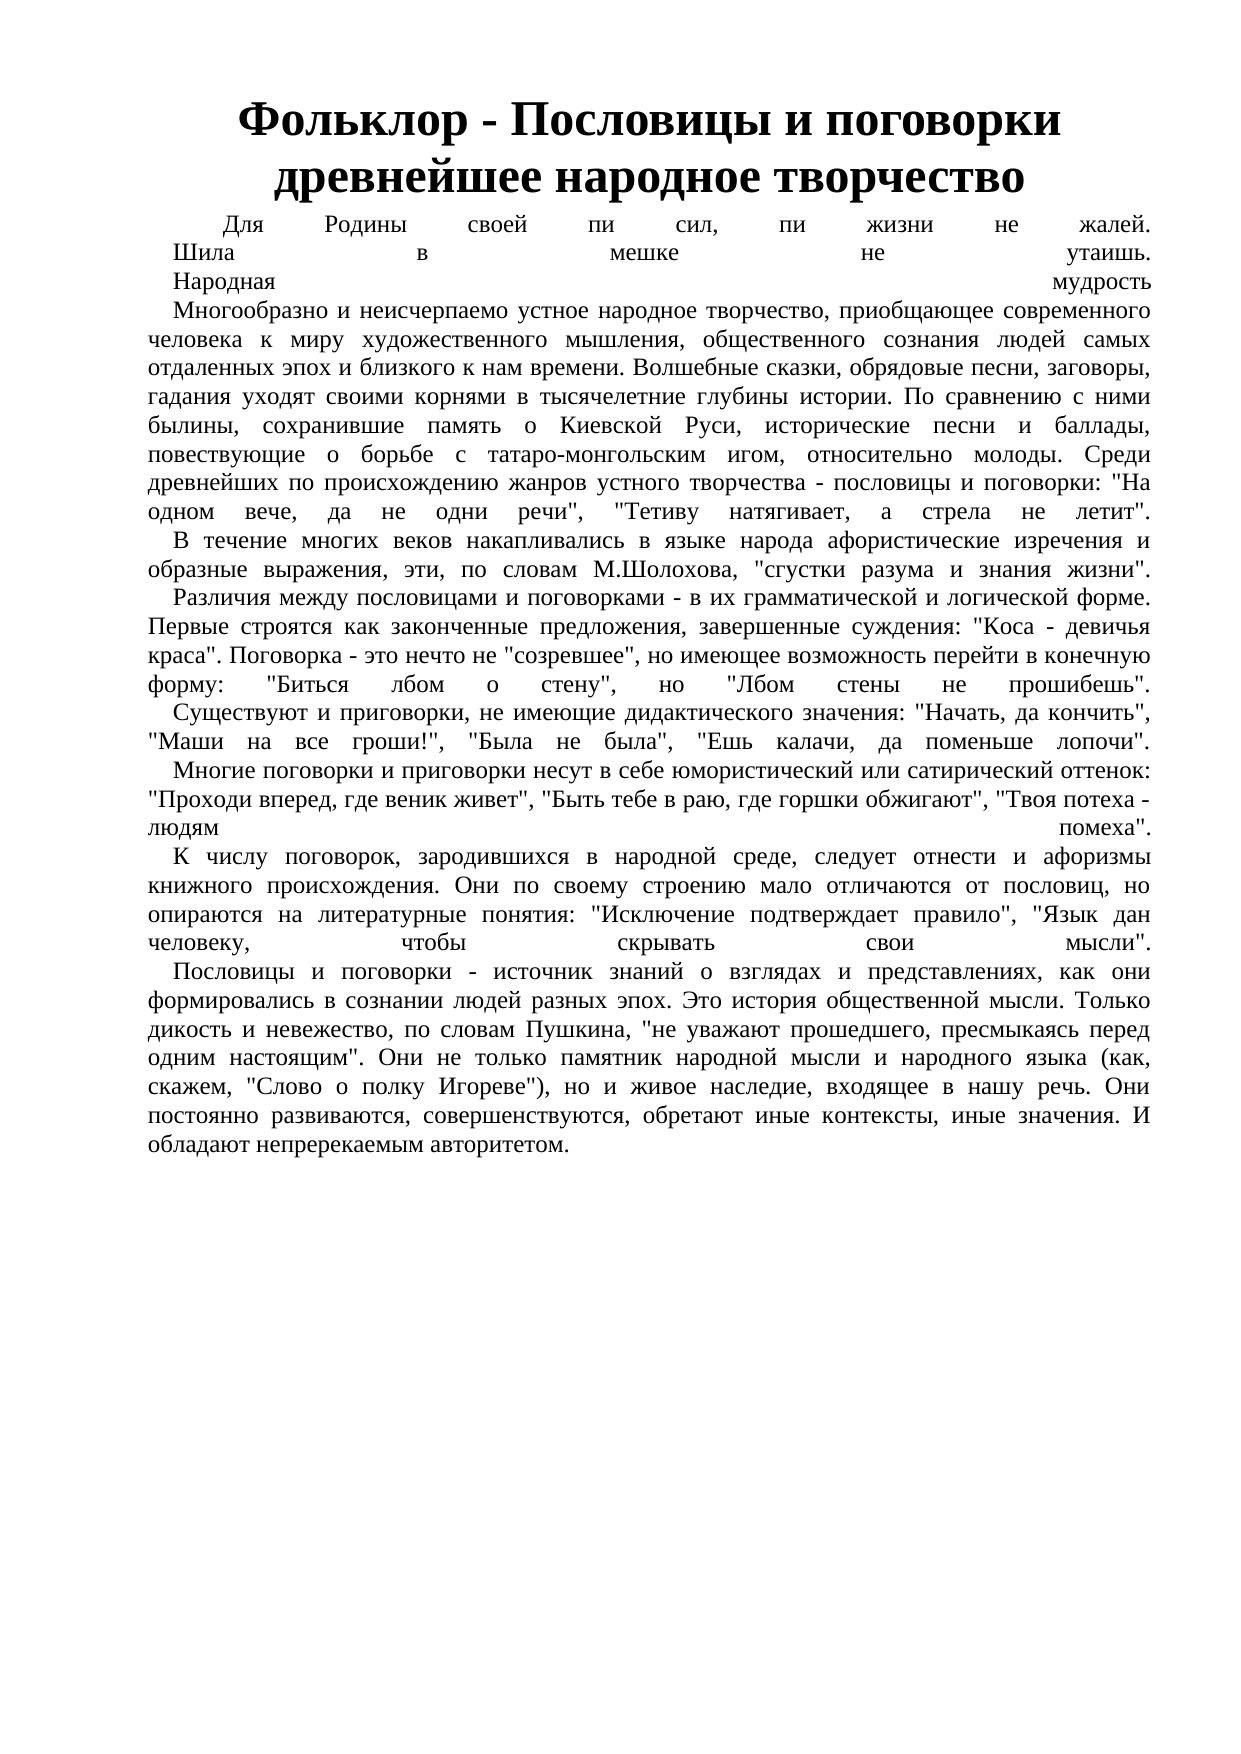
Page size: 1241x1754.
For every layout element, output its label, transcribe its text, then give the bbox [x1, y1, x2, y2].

text Для Родины своей пи сил, пи жизни не жалей. Шила в мешке не утаишь. Народная мудрость Многообразно и неисчерпаемо устное народное творчество, приобщающее современного человека к миру художественного мышления, общественного сознания людей самых отдаленных эпох и близкого к нам времени. Волшебные сказки, обрядовые песни, заговоры, гадания уходят своими корнями в тысячелетние глубины истории. По сравнению с ними былины, сохранившие память о Киевской Руси, исторические песни и баллады, повествующие о борьбе с татаро-монгольским игом, относительно молоды. Среди древнейших по происхождению жанров устного творчества - пословицы и поговорки: "На одном вече, да не одни речи", "Тетиву натягивает, а стрела не летит". В течение многих веков накапливались в языке народа афористические изречения и образные выражения, эти, по словам М.Шолохова, "сгустки разума и знания жизни". Различия между пословицами и поговорками - в их грамматической и логической форме. Первые строятся как законченные предложения, завершенные суждения: "Коса - девичья краса". Поговорка - это нечто не "созревшее", но имеющее возможность перейти в конечную форму: "Биться лбом о стену", но "Лбом стены не прошибешь". Существуют и приговорки, не имеющие дидактического значения: "Начать, да кончить", "Маши на все гроши!", "Была не была", "Ешь калачи, да поменьше лопочи". Многие поговорки и приговорки несут в себе юмористический или сатирический оттенок: "Проходи вперед, где веник живет", "Быть тебе в раю, где горшки обжигают", "Твоя потеха - людям помеха". К числу поговорок, зародившихся в народной среде, следует отнести и афоризмы книжного происхождения. Они по своему строению мало отличаются от пословиц, но опираются на литературные понятия: "Исключение подтверждает правило", "Язык дан человеку, чтобы скрывать свои мысли". Пословицы и поговорки - источник знаний о взглядах и представлениях, как они формировались в сознании людей разных эпох. Это история общественной мысли. Только дикость и невежество, по словам Пушкина, "не уважают прошедшего, пресмыкаясь перед одним настоящим". Они не только памятник народной мысли и народного языка (как, скажем, "Слово о полку Игореве"), но и живое наследие, входящее в нашу речь. Они постоянно развиваются, совершенствуются, обретают иные контексты, иные значения. И обладают непререкаемым авторитетом. [148, 209, 1152, 1157]
subtitle Фольклор - Пословицы и поговорки древнейшее народное творчество [148, 88, 1152, 203]
